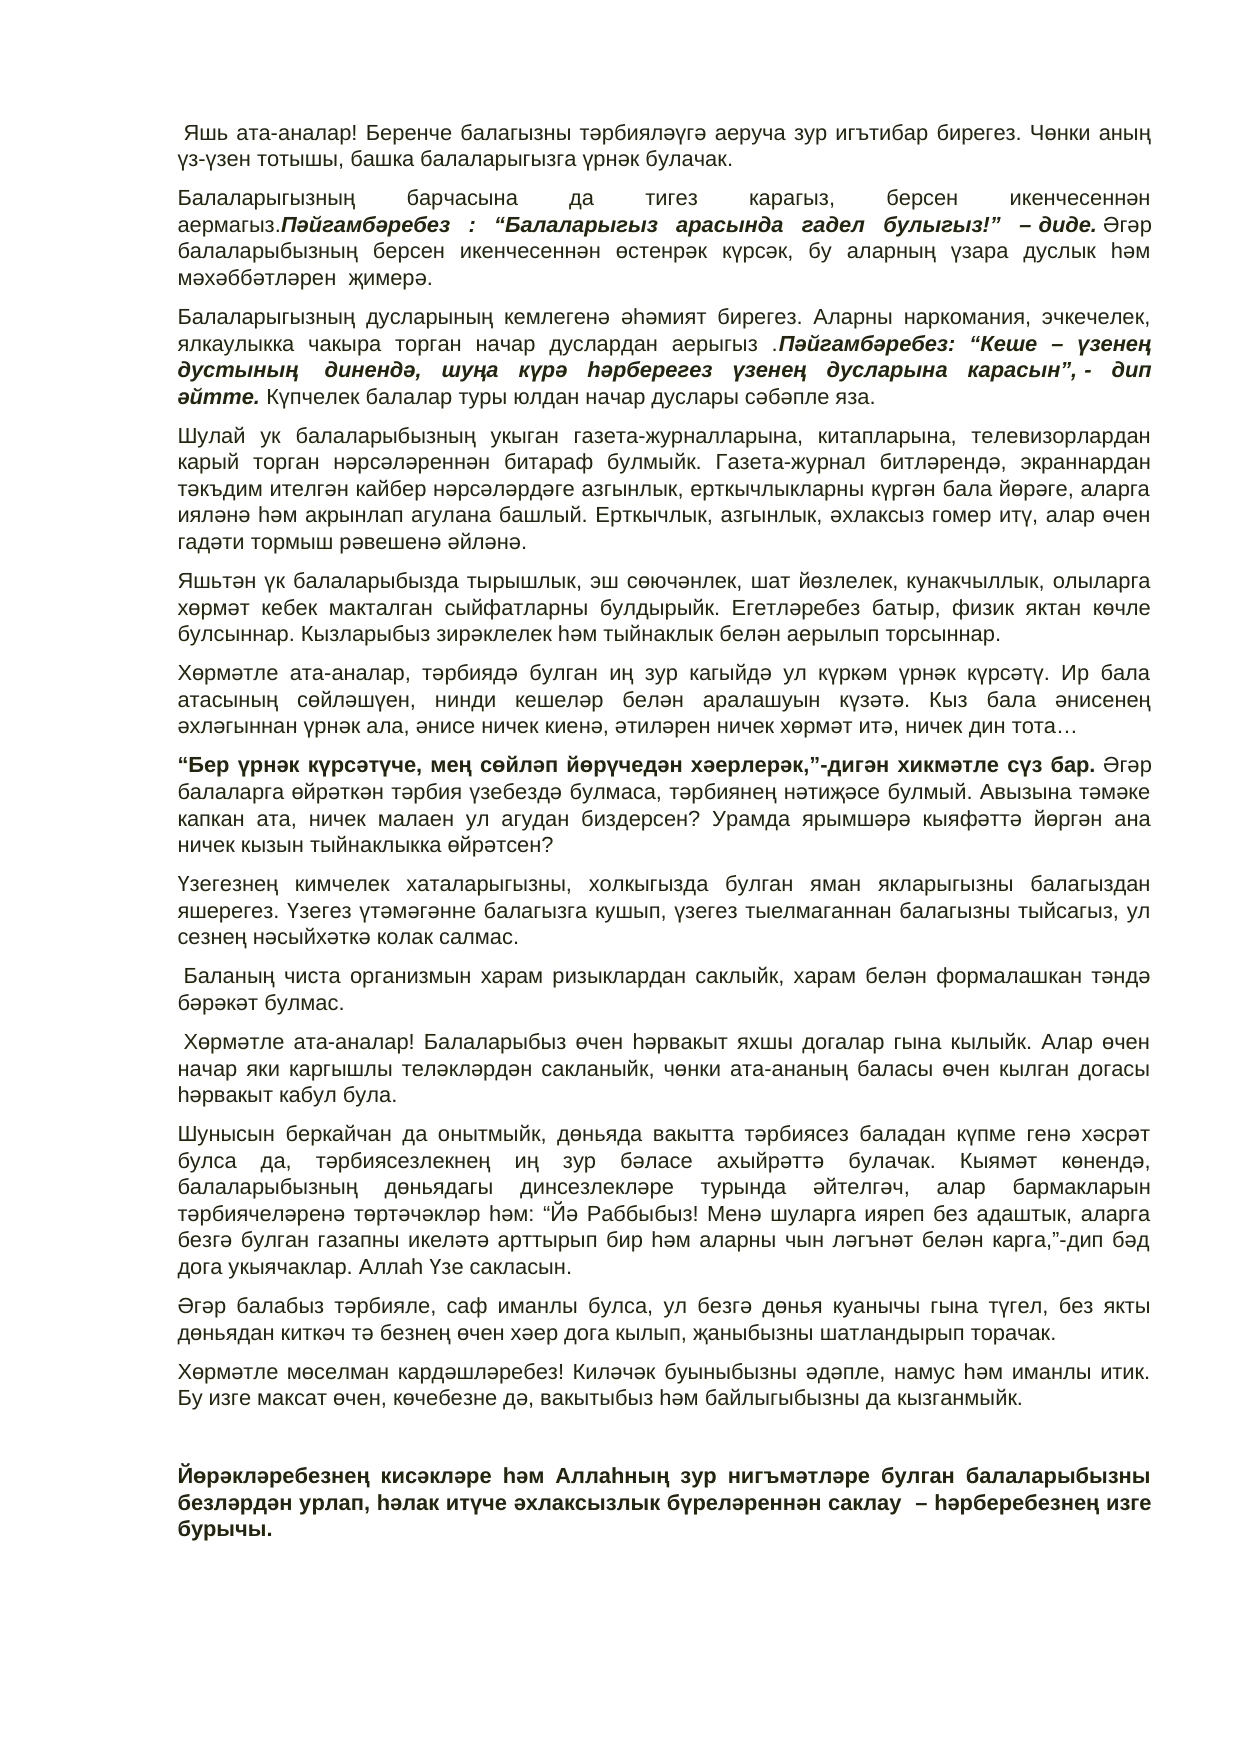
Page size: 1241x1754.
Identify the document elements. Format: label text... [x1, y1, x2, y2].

text Хөрмәтле ата-аналар! Балаларыбыз өчен һәрвакыт яхшы догалар гына кылыйк. Алар өчен начар яки каргышлы теләкләрдән сакланыйк, чөнки ата-ананың баласы өчен кылган догасы һәрвакыт кабул була. [177, 1027, 1152, 1107]
text Шулай ук балаларыбызның укыган газета-журналларына, китапларына, телевизорлардан карый торган нәрсәләреннән битараф булмыйк. Газета-журнал битләрендә, экраннардан тәкъдим ителгән кайбер нәрсәләрдәге азгынлык, ерткычлыкларны күргән бала йөрәге, аларга ияләнә һәм акрынлап агулана башлый. Ерткычлык, азгынлык, әхлаксыз гомер итү, алар өчен гадәти тормыш рәвешенә әйләнә. [177, 421, 1152, 554]
text Яшьтән үк балаларыбызда тырышлык, эш сөючәнлек, шат йөзлелек, кунакчыллык, олыларга хөрмәт кебек макталган сыйфатларны булдырыйк. Егетләребез батыр, физик яктан көчле булсыннар. Кызларыбыз зирәклелек һәм тыйнаклык белән аерылып торсыннар. [177, 567, 1152, 646]
text Балаларыгызның дусларының кемлегенә әһәмият бирегез. Аларны наркомания, эчкечелек, ялкаулыкка чакыра торган начар дуслардан аерыгыз .Пәйгамбәребез: “Кеше – үзенең дустының динендә, шуңа күрә һәрберегез үзенең дусларына карасын”, - дип әйтте. Күпчелек балалар туры юлдан начар дуслары сәбәпле яза. [177, 302, 1152, 409]
text Баланың чиста организмын харам ризыклардан саклыйк, харам белән формалашкан тәндә бәрәкәт булмас. [177, 962, 1152, 1015]
text Хөрмәтле мөселман кардәшләребез! Киләчәк буыныбызны әдәпле, намус һәм иманлы итик. Бу изге максат өчен, көчебезне дә, вакытыбыз һәм байлыгыбызны да кызганмыйк. [177, 1357, 1152, 1410]
text Яшь ата-аналар! Беренче балагызны тәрбияләүгә аеруча зур игътибар бирегез. Чөнки аның үз-үзен тотышы, башка балаларыгызга үрнәк булачак. [177, 118, 1152, 171]
text Әгәр балабыз тәрбияле, саф иманлы булса, ул безгә дөнья куанычы гына түгел, без якты дөньядан киткәч тә безнең өчен хәер дога кылып, җаныбызны шатландырып торачак. [177, 1292, 1152, 1345]
text Балаларыгызның барчасына да тигез карагыз, берсен икенчесеннән аермагыз.Пәйгамбәребез : “Балаларыгыз арасында гадел булыгыз!” – диде. Әгәр балаларыбызның берсен икенчесеннән өстенрәк күрсәк, бу аларның үзара дуслык һәм мәхәббәтләрен җимерә. [177, 184, 1152, 290]
text Йөрәкләребезнең кисәкләре һәм Аллаһның зур нигъмәтләре булган балаларыбызны безләрдән урлап, һәлак итүче әхлаксызлык бүреләреннән саклау – һәрберебезнең изге бурычы. [177, 1462, 1152, 1542]
text Үзегезнең кимчелек хаталарыгызны, холкыгызда булган яман якларыгызны балагыздан яшерегез. Үзегез үтәмәгәнне балагызга кушып, үзегез тыелмаганнан балагызны тыйсагыз, ул сезнең нәсыйхәткә колак салмас. [177, 870, 1152, 949]
text Хөрмәтле ата-аналар, тәрбиядә булган иң зур кагыйдә ул күркәм үрнәк күрсәтү. Ир бала атасының сөйләшүен, нинди кешеләр белән аралашуын күзәтә. Кыз бала әнисенең әхләгыннан үрнәк ала, әнисе ничек киенә, әтиләрен ничек хөрмәт итә, ничек дин тота… [177, 659, 1152, 738]
text Шунысын беркайчан да онытмыйк, дөньяда вакытта тәрбиясез баладан күпме генә хәсрәт булса да, тәрбиясезлекнең иң зур бәласе ахыйрәттә булачак. Кыямәт көнендә, балаларыбызның дөньядагы динсезлекләре турында әйтелгәч, алар бармакларын тәрбиячеләренә төртәчәкләр һәм: “Йә Раббыбыз! Менә шуларга ияреп без адаштык, аларга безгә булган газапны икеләтә арттырып бир һәм аларны чын ләгънәт белән карга,”-дип бәд дога укыячаклар. Аллаһ Үзе сакласын. [177, 1120, 1152, 1279]
text “Бер үрнәк күрсәтүче, мең сөйләп йөрүчедән хәерлерәк,”-дигән хикмәтле сүз бар. Әгәр балаларга өйрәткән тәрбия үзебездә булмаса, тәрбиянең нәтиҗәсе булмый. Авызына тәмәке капкан ата, ничек малаен ул агудан биздерсен? Урамда ярымшәрә кыяфәттә йөргән ана ничек кызын тыйнаклыкка өйрәтсен? [177, 751, 1152, 857]
